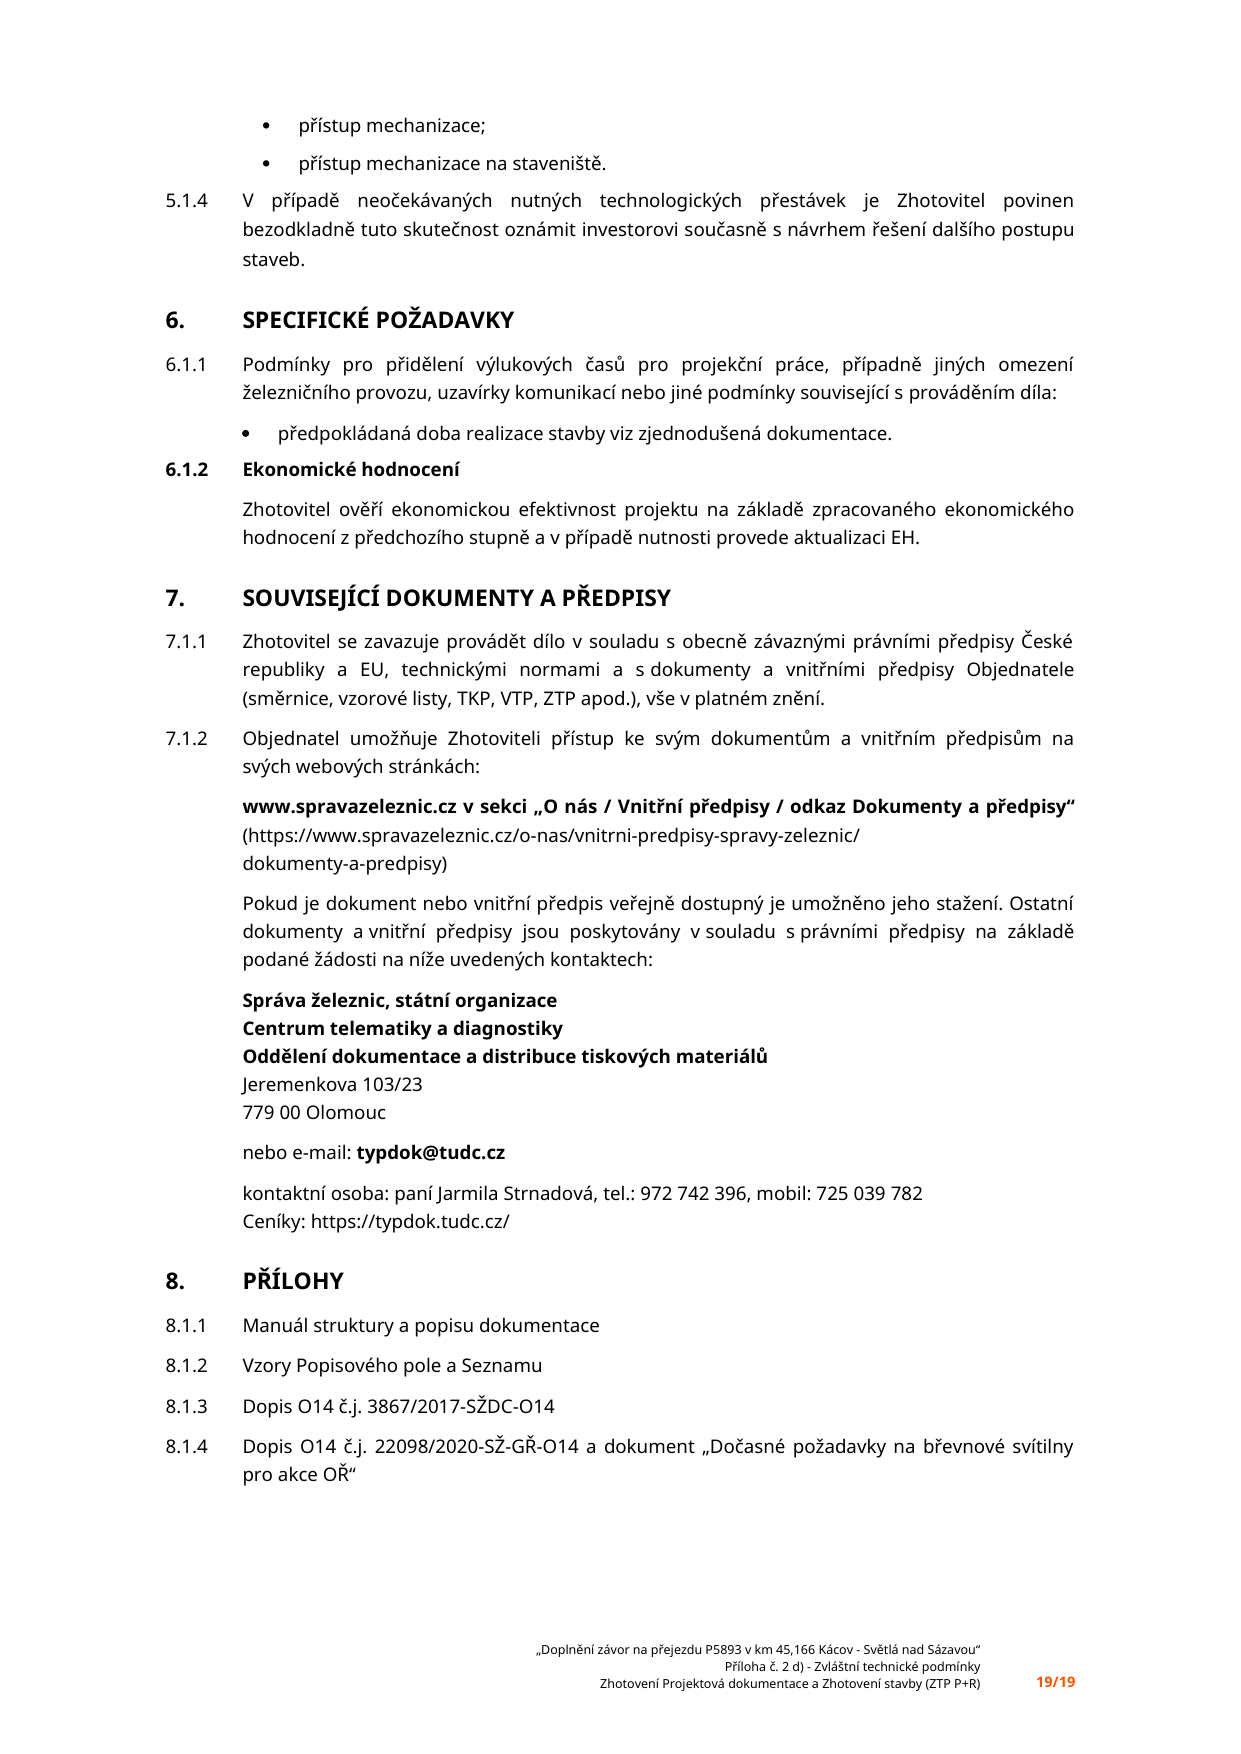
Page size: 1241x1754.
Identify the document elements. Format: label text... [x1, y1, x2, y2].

text PŘÍLOHY [165, 1265, 1075, 1297]
text kontaktní osoba: paní Jarmila Strnadová, tel.: 972 742 396, mobil: 725 039 782 [242, 1180, 1075, 1206]
text předpokládaná doba realizace stavby viz zjednodušená dokumentace. [242, 420, 1075, 445]
text Jeremenkova 103/23 [242, 1071, 1075, 1097]
text Podmínky pro přidělení výlukových časů pro projekční práce, případně jiných omezení železničního provozu, uzavírky komunikací nebo jiné podmínky související s prováděním díla: [165, 351, 1075, 405]
text www.spravazeleznic.cz v sekci „O nás / Vnitřní předpisy / odkaz Dokumenty a předpisy“ (https://www.spravazeleznic.cz/o-nas/vnitrni-predpisy-spravy-zeleznic/ dokumenty-a-predpisy) [242, 794, 1075, 875]
text Správa železnic, státní organizace [242, 987, 1075, 1012]
text Dopis O14 č.j. 3867/2017-SŽDC-O14 [165, 1393, 1075, 1419]
text Manuál struktury a popisu dokumentace [165, 1312, 1075, 1338]
text nebo e-mail: typdok@tudc.cz [242, 1139, 1075, 1165]
text Objednatel umožňuje Zhotoviteli přístup ke svým dokumentům a vnitřním předpisům na svých webových stránkách: [165, 725, 1075, 779]
list Zhotovitel ověří ekonomickou efektivnost projektu na základě zpracovaného ekonomického hodnocení z předchozího stupně a v případě nutnosti provede aktualizaci EH. [242, 497, 1075, 550]
text 779 00 Olomouc [242, 1099, 1075, 1124]
text Vzory Popisového pole a Seznamu [165, 1353, 1075, 1378]
list přístup mechanizace na staveniště. [263, 150, 1075, 175]
text SPECIFICKÉ POŽADAVKY [165, 304, 1075, 336]
list přístup mechanizace; [263, 112, 1075, 138]
text Pokud je dokument nebo vnitřní předpis veřejně dostupný je umožněno jeho stažení. Ostatní dokumenty a vnitřní předpisy jsou poskytovány v souladu s právními předpisy na základě podané žádosti na níže uvedených kontaktech: [242, 890, 1075, 972]
text V případě neočekávaných nutných technologických přestávek je Zhotovitel povinen bezodkladně tuto skutečnost oznámit investorovi současně s návrhem řešení dalšího postupu staveb. [165, 187, 1075, 271]
text Zhotovitel se zavazuje provádět dílo v souladu s obecně závaznými právními předpisy České republiky a EU, technickými normami a s dokumenty a vnitřními předpisy Objednatele (směrnice, vzorové listy, TKP, VTP, ZTP apod.), vše v platném znění. [165, 629, 1075, 710]
text Dopis O14 č.j. 22098/2020-SŽ-GŘ-O14 a dokument „Dočasné požadavky na břevnové svítilny pro akce OŘ“ [165, 1434, 1075, 1487]
text Oddělení dokumentace a distribuce tiskových materiálů [242, 1043, 1075, 1068]
text SOUVISEJÍCÍ DOKUMENTY A PŘEDPISY [165, 582, 1075, 613]
text Ekonomické hodnocení [165, 456, 1075, 482]
text Centrum telematiky a diagnostiky [242, 1015, 1075, 1041]
text Ceníky: https://typdok.tudc.cz/ [242, 1208, 1075, 1234]
